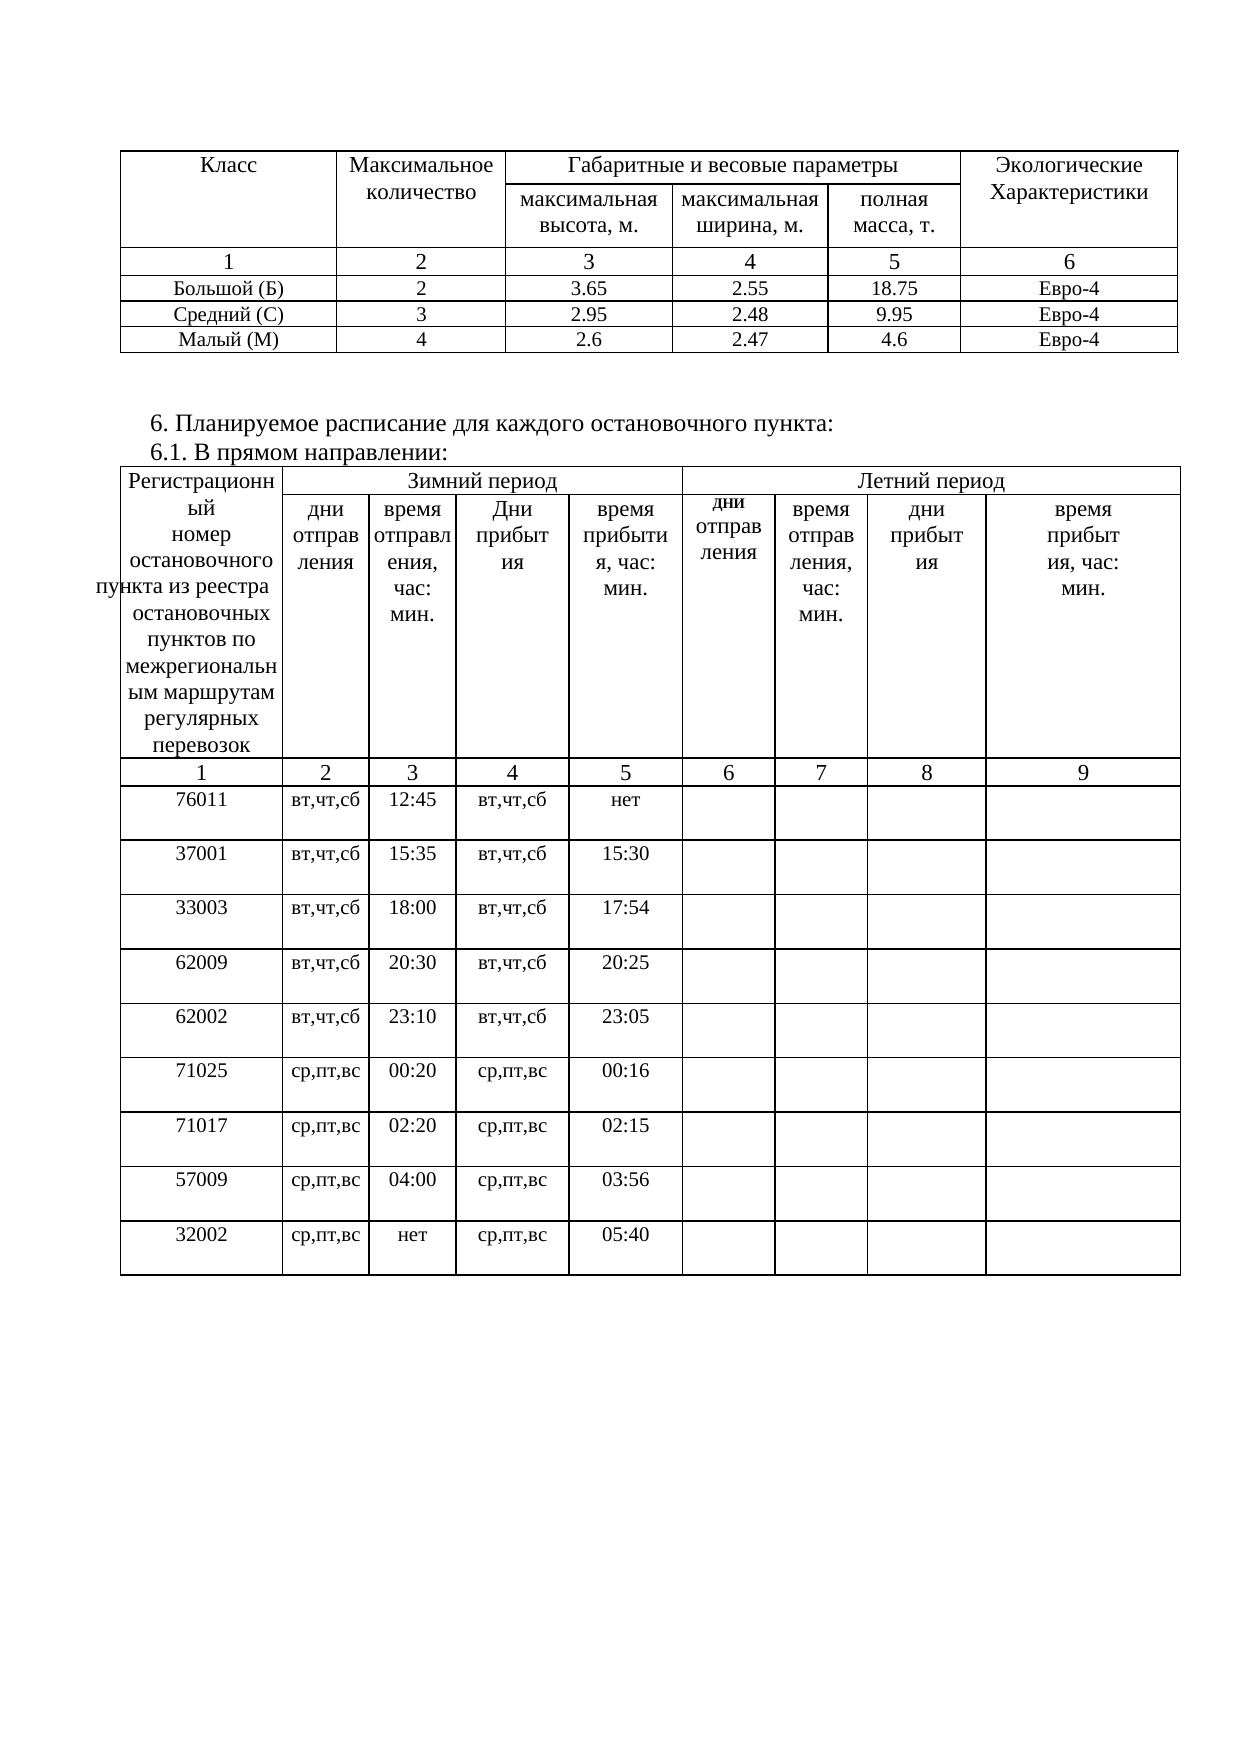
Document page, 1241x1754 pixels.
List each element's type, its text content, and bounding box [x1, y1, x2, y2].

table_header Экологические Характеристики [961, 152, 1177, 247]
table_cell 02:20 [370, 1113, 455, 1166]
table_cell 2.55 [673, 276, 827, 300]
table_cell 33003 [121, 895, 282, 948]
table_cell Дни прибыт ия [457, 495, 568, 757]
table_cell [868, 950, 985, 1002]
table_cell ср,пт,вс [457, 1167, 568, 1220]
table_cell [987, 950, 1180, 1002]
table_cell 71017 [121, 1113, 282, 1166]
table_cell время отправл ения, час: мин. [370, 495, 455, 757]
table_cell [868, 1167, 985, 1220]
table_cell 2 [283, 759, 368, 785]
table_cell 3 [370, 759, 455, 785]
table_cell ср,пт,вс [283, 1058, 368, 1111]
table_header Регистрационный номер остановочного пункта из реестра остановочных пунктов по межрегиональным маршрутам регулярных перевозок [121, 467, 282, 757]
table_cell 3 [506, 248, 672, 274]
table_cell 02:15 [570, 1113, 682, 1166]
table_cell 2 [337, 248, 505, 274]
table_cell 2.48 [673, 302, 827, 326]
table_cell время прибыти я, час: мин. [570, 495, 682, 757]
table_cell 62002 [121, 1004, 282, 1057]
table_header Класс [121, 152, 336, 247]
table_cell 15:30 [570, 841, 682, 894]
table_cell 6 [683, 759, 774, 785]
table_cell 62009 [121, 950, 282, 1002]
table_cell нет [570, 787, 682, 839]
table_cell 6 [961, 248, 1177, 274]
table_cell [868, 787, 985, 839]
table_cell [776, 895, 867, 948]
table_cell вт,чт,сб [283, 895, 368, 948]
table_cell 15:35 [370, 841, 455, 894]
table_cell нет [370, 1222, 455, 1274]
table_cell 1 [121, 248, 336, 274]
table_cell [987, 1004, 1180, 1057]
table_cell [683, 787, 774, 839]
table_cell [987, 895, 1180, 948]
table_cell [776, 1167, 867, 1220]
table_cell [868, 1113, 985, 1166]
table_cell [987, 1167, 1180, 1220]
table_cell 05:40 [570, 1222, 682, 1274]
table_cell [868, 1222, 985, 1274]
table_cell 5 [829, 248, 960, 274]
table_cell 76011 [121, 787, 282, 839]
table_cell дни отправ ления [283, 495, 368, 757]
table_cell 9 [987, 759, 1180, 785]
table_cell [868, 1004, 985, 1057]
table_cell 5 [570, 759, 682, 785]
table_cell дни прибыт ия [868, 495, 985, 757]
table_cell ср,пт,вс [283, 1113, 368, 1166]
table_cell 1 [121, 759, 282, 785]
table_cell вт,чт,сб [457, 787, 568, 839]
table_cell 4 [337, 327, 505, 351]
table_cell [987, 841, 1180, 894]
table_cell [776, 841, 867, 894]
table_cell [683, 1167, 774, 1220]
table_cell 00:20 [370, 1058, 455, 1111]
table_cell вт,чт,сб [457, 895, 568, 948]
table_cell Малый (М) [121, 327, 336, 351]
table_cell 2 [337, 276, 505, 300]
table_cell ср,пт,вс [457, 1058, 568, 1111]
table_cell 37001 [121, 841, 282, 894]
table_cell Евро-4 [961, 327, 1177, 351]
table_cell 2.6 [506, 327, 672, 351]
text 6.1. В прямом направлении: [150, 437, 1090, 466]
table_cell максимальная ширина, м. [673, 185, 827, 247]
table_cell ср,пт,вс [283, 1167, 368, 1220]
table_cell [683, 895, 774, 948]
table_cell [868, 841, 985, 894]
table_cell 57009 [121, 1167, 282, 1220]
table_cell 3 [337, 302, 505, 326]
table_cell вт,чт,сб [283, 787, 368, 839]
table_cell 71025 [121, 1058, 282, 1111]
table_cell время отправ ления, час: мин. [776, 495, 867, 757]
table_cell Большой (Б) [121, 276, 336, 300]
table_cell 18.75 [829, 276, 960, 300]
table_cell [868, 1058, 985, 1111]
table_header Летний период [683, 467, 1180, 493]
table_cell 18:00 [370, 895, 455, 948]
table_cell вт,чт,сб [457, 841, 568, 894]
table_cell [683, 1113, 774, 1166]
table_cell 4 [457, 759, 568, 785]
table_cell 17:54 [570, 895, 682, 948]
table_cell [683, 841, 774, 894]
table_cell [776, 787, 867, 839]
table_cell 20:25 [570, 950, 682, 1002]
table_cell Евро-4 [961, 302, 1177, 326]
table_cell вт,чт,сб [457, 950, 568, 1002]
table_cell 23:10 [370, 1004, 455, 1057]
table_cell 9.95 [829, 302, 960, 326]
table_cell [683, 1004, 774, 1057]
table_cell [987, 1113, 1180, 1166]
table_cell [776, 1004, 867, 1057]
text 6. Планируемое расписание для каждого остановочного пункта: [150, 408, 1090, 437]
table_cell 32002 [121, 1222, 282, 1274]
table_cell 03:56 [570, 1167, 682, 1220]
table_cell [987, 787, 1180, 839]
table_cell 4.6 [829, 327, 960, 351]
table_cell [776, 1058, 867, 1111]
table_cell 23:05 [570, 1004, 682, 1057]
table_header Габаритные и весовые параметры [506, 152, 960, 183]
table_cell 8 [868, 759, 985, 785]
table_cell [987, 1222, 1180, 1274]
table_cell 3.65 [506, 276, 672, 300]
table_header Зимний период [283, 467, 682, 493]
table_cell вт,чт,сб [457, 1004, 568, 1057]
table_cell Евро-4 [961, 276, 1177, 300]
table_cell время прибыт ия, час: мин. [987, 495, 1180, 757]
table_cell [868, 895, 985, 948]
table_cell 00:16 [570, 1058, 682, 1111]
table_header Максимальное количество [337, 152, 505, 247]
table_cell ср,пт,вс [457, 1222, 568, 1274]
table_cell [683, 1058, 774, 1111]
table_cell 2.95 [506, 302, 672, 326]
table_cell 4 [673, 248, 827, 274]
table_cell [683, 950, 774, 1002]
table_cell вт,чт,сб [283, 950, 368, 1002]
table_cell максимальная высота, м. [506, 185, 672, 247]
table_cell [776, 1222, 867, 1274]
table_cell ДНИ отправ ления [683, 495, 774, 757]
table_cell 12:45 [370, 787, 455, 839]
table_cell полная масса, т. [829, 185, 960, 247]
table_cell [987, 1058, 1180, 1111]
table_cell [776, 1113, 867, 1166]
table_cell [683, 1222, 774, 1274]
table_cell ср,пт,вс [283, 1222, 368, 1274]
table_cell ср,пт,вс [457, 1113, 568, 1166]
table_cell вт,чт,сб [283, 841, 368, 894]
table_cell 7 [776, 759, 867, 785]
table_cell 04:00 [370, 1167, 455, 1220]
table_cell [776, 950, 867, 1002]
table_cell 20:30 [370, 950, 455, 1002]
table_cell 2.47 [673, 327, 827, 351]
table_cell вт,чт,сб [283, 1004, 368, 1057]
table_cell Средний (С) [121, 302, 336, 326]
